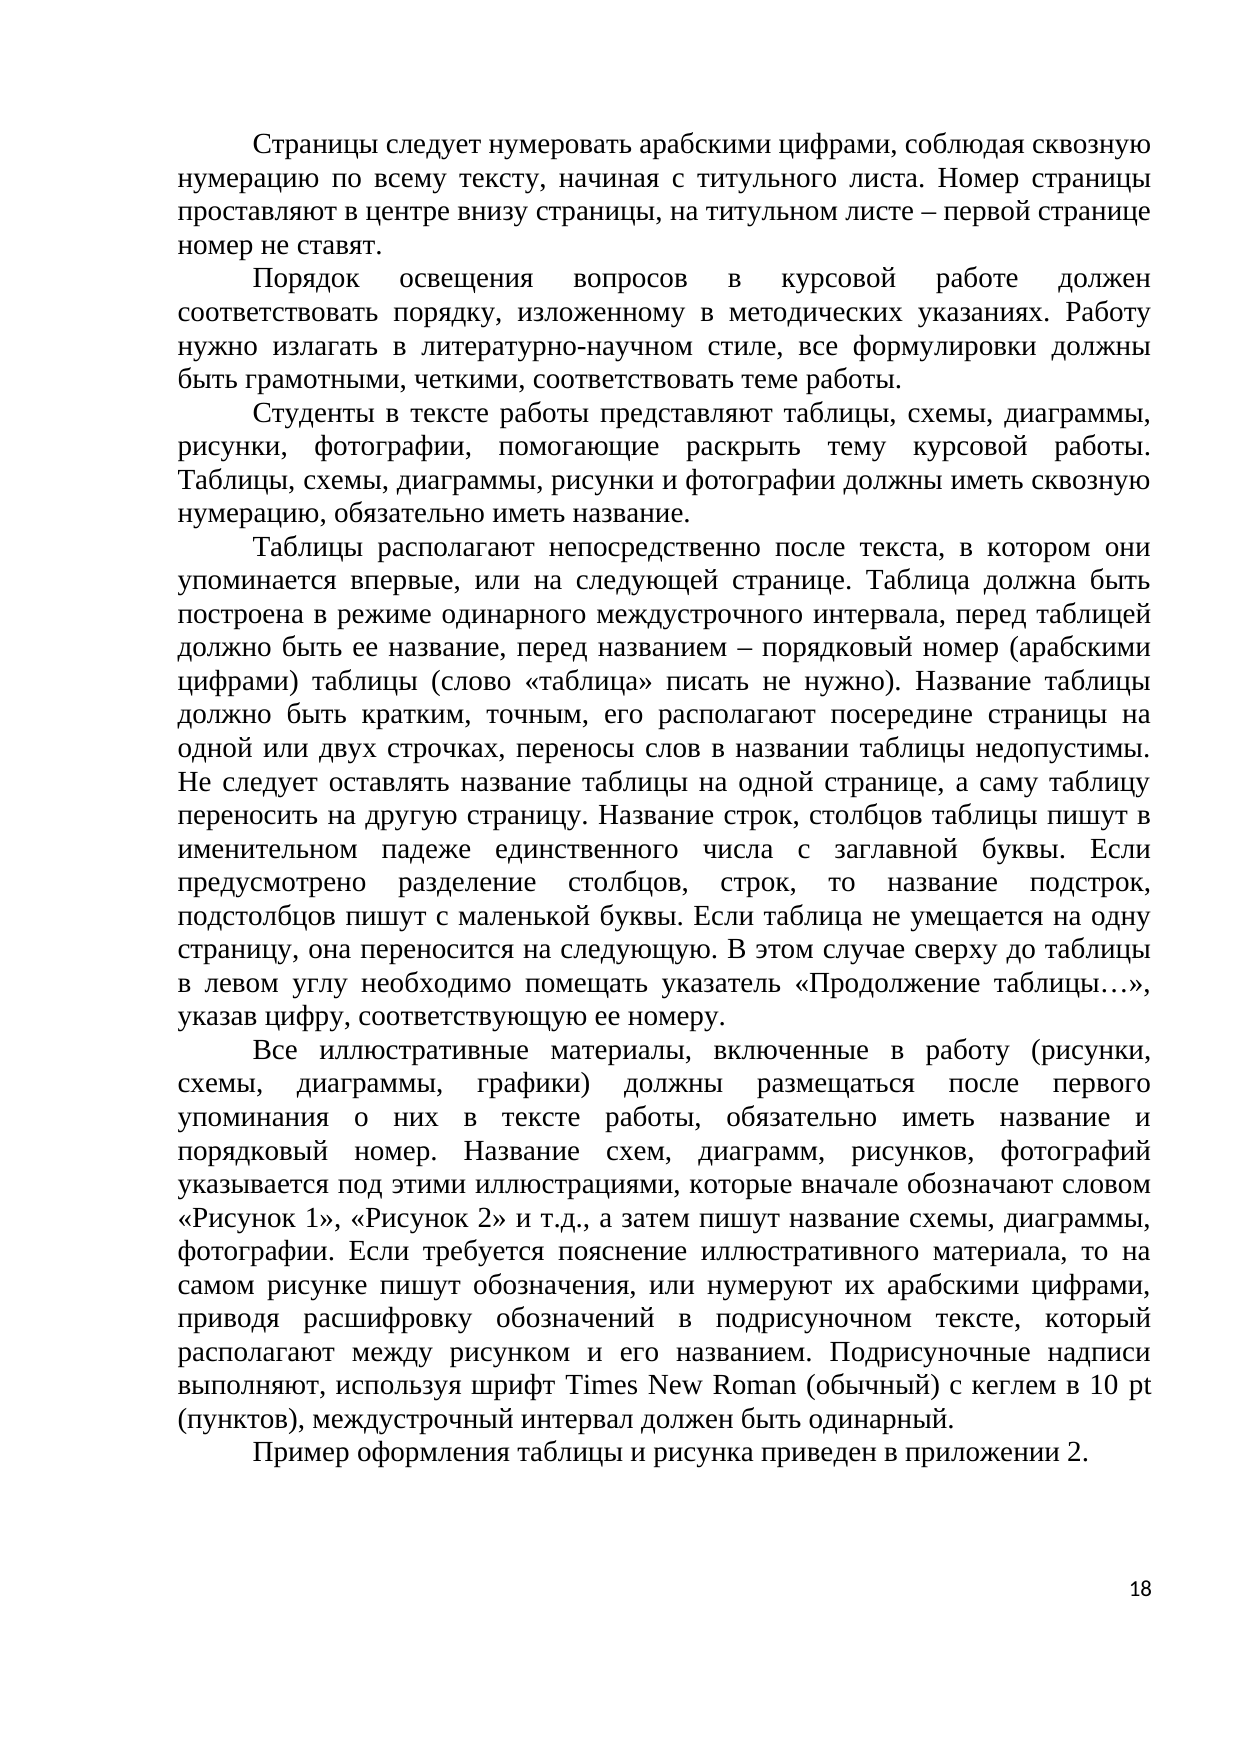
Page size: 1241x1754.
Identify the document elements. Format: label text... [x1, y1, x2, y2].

text Порядок освещения вопросов в курсовой работе должен соответствовать порядку, изложенному в методических указаниях. Работу нужно излагать в литературно-научном стиле, все формулировки должны быть грамотными, четкими, соответствовать теме работы. [177, 261, 1152, 395]
text Все иллюстративные материалы, включенные в работу (рисунки, схемы, диаграммы, графики) должны размещаться после первого упоминания о них в тексте работы, обязательно иметь название и порядковый номер. Название схем, диаграмм, рисунков, фотографий указывается под этими иллюстрациями, которые вначале обозначают словом «Рисунок 1», «Рисунок 2» и т.д., а затем пишут название схемы, диаграммы, фотографии. Если требуется пояснение иллюстративного материала, то на самом рисунке пишут обозначения, или нумеруют их арабскими цифрами, приводя расшифровку обозначений в подрисуночном тексте, который располагают между рисунком и его названием. Подрисуночные надписи выполняют, используя шрифт Times New Roman (обычный) с кеглем в 10 pt (пунктов), междустрочный интервал должен быть одинарный. [177, 1032, 1152, 1434]
text Пример оформления таблицы и рисунка приведен в приложении 2. [177, 1434, 1152, 1468]
text Страницы следует нумеровать арабскими цифрами, соблюдая сквозную нумерацию по всему тексту, начиная с титульного листа. Номер страницы проставляют в центре внизу страницы, на титульном листе – первой странице номер не ставят. [177, 126, 1152, 261]
text Таблицы располагают непосредственно после текста, в котором они упоминается впервые, или на следующей странице. Таблица должна быть построена в режиме одинарного междустрочного интервала, перед таблицей должно быть ее название, перед названием – порядковый номер (арабскими цифрами) таблицы (слово «таблица» писать не нужно). Название таблицы должно быть кратким, точным, его располагают посередине страницы на одной или двух строчках, переносы слов в названии таблицы недопустимы. Не следует оставлять название таблицы на одной странице, а саму таблицу переносить на другую страницу. Название строк, столбцов таблицы пишут в именительном падеже единственного числа с заглавной буквы. Если предусмотрено разделение столбцов, строк, то название подстрок, подстолбцов пишут с маленькой буквы. Если таблица не умещается на одну страницу, она переносится на следующую. В этом случае сверху до таблицы в левом углу необходимо помещать указатель «Продолжение таблицы…», указав цифру, соответствующую ее номеру. [177, 529, 1152, 1032]
text Студенты в тексте работы представляют таблицы, схемы, диаграммы, рисунки, фотографии, помогающие раскрыть тему курсовой работы. Таблицы, схемы, диаграммы, рисунки и фотографии должны иметь сквозную нумерацию, обязательно иметь название. [177, 395, 1152, 529]
